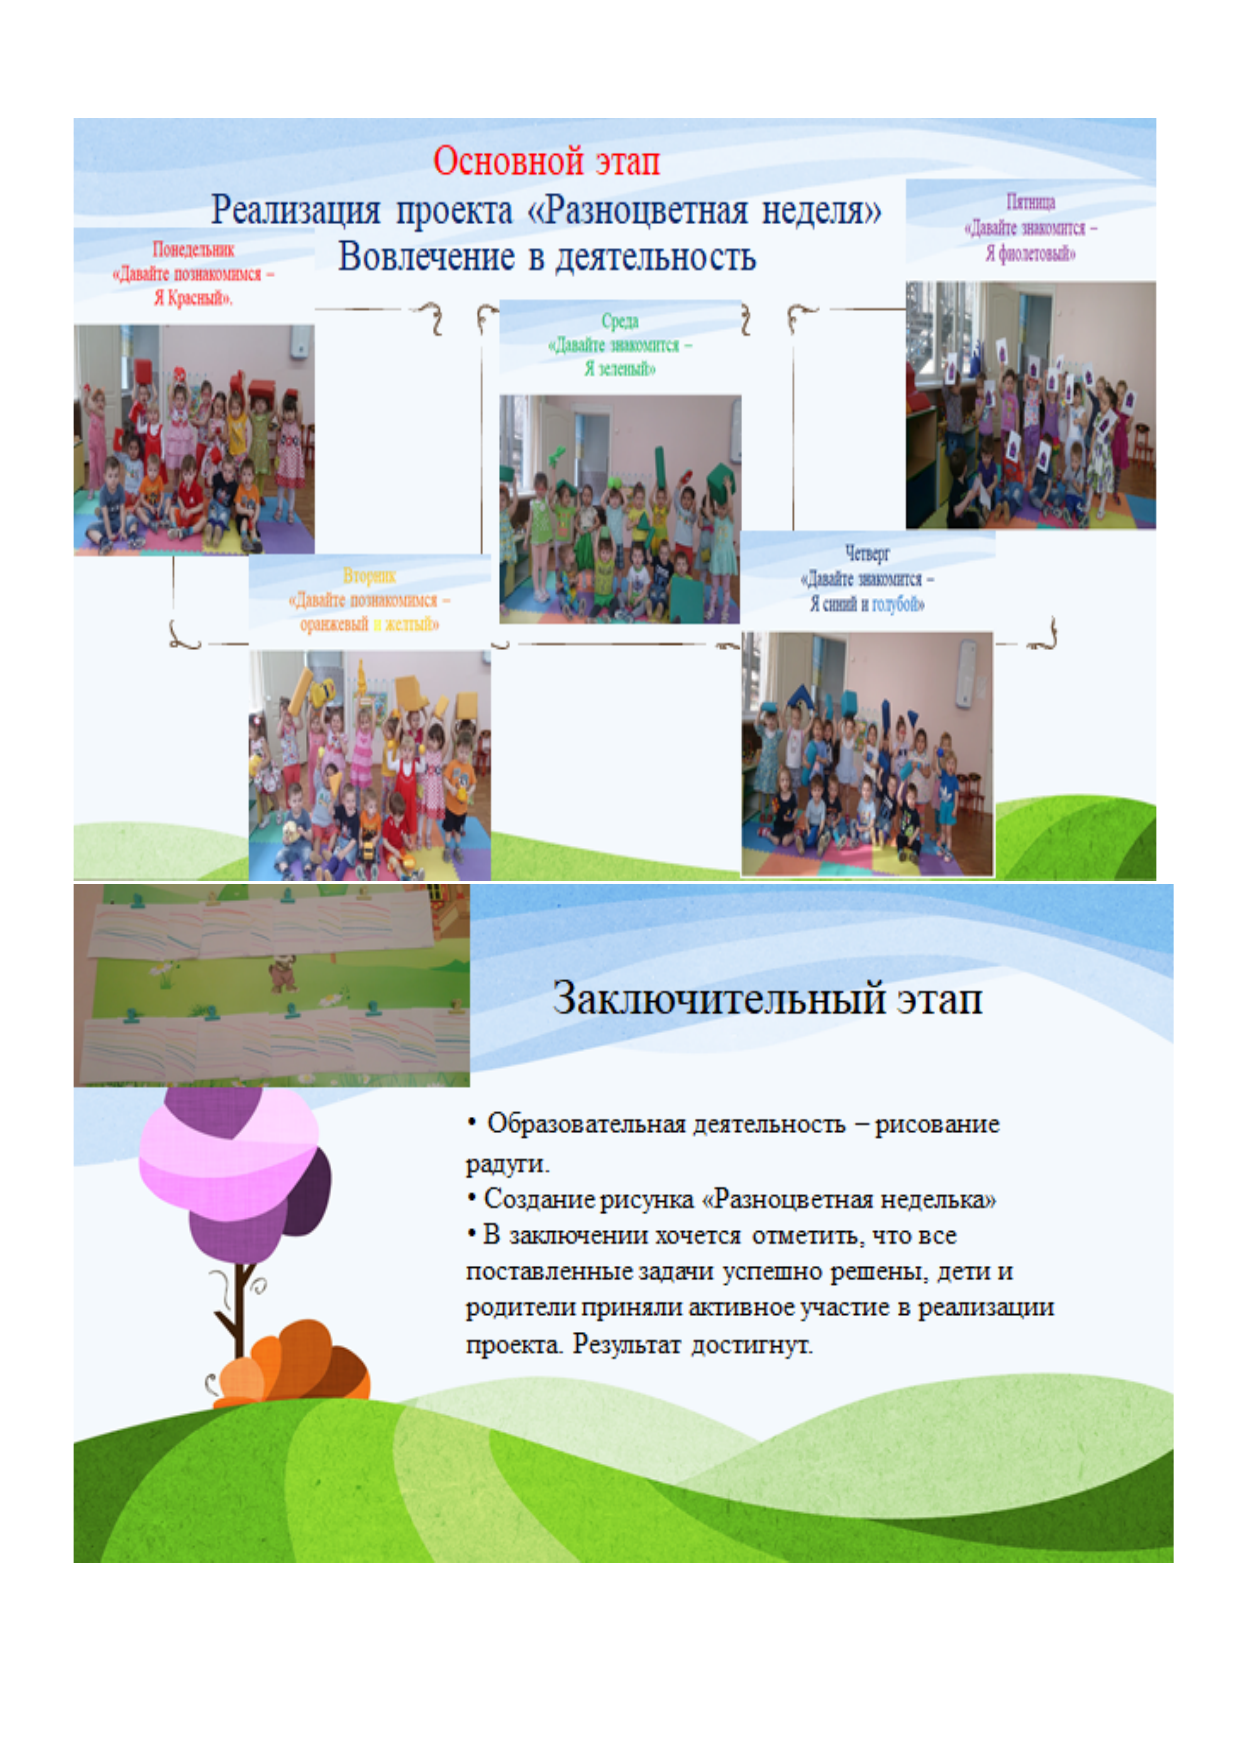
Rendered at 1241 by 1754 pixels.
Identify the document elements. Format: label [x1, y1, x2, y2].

picture [73, 884, 1174, 1563]
picture [73, 118, 1157, 881]
